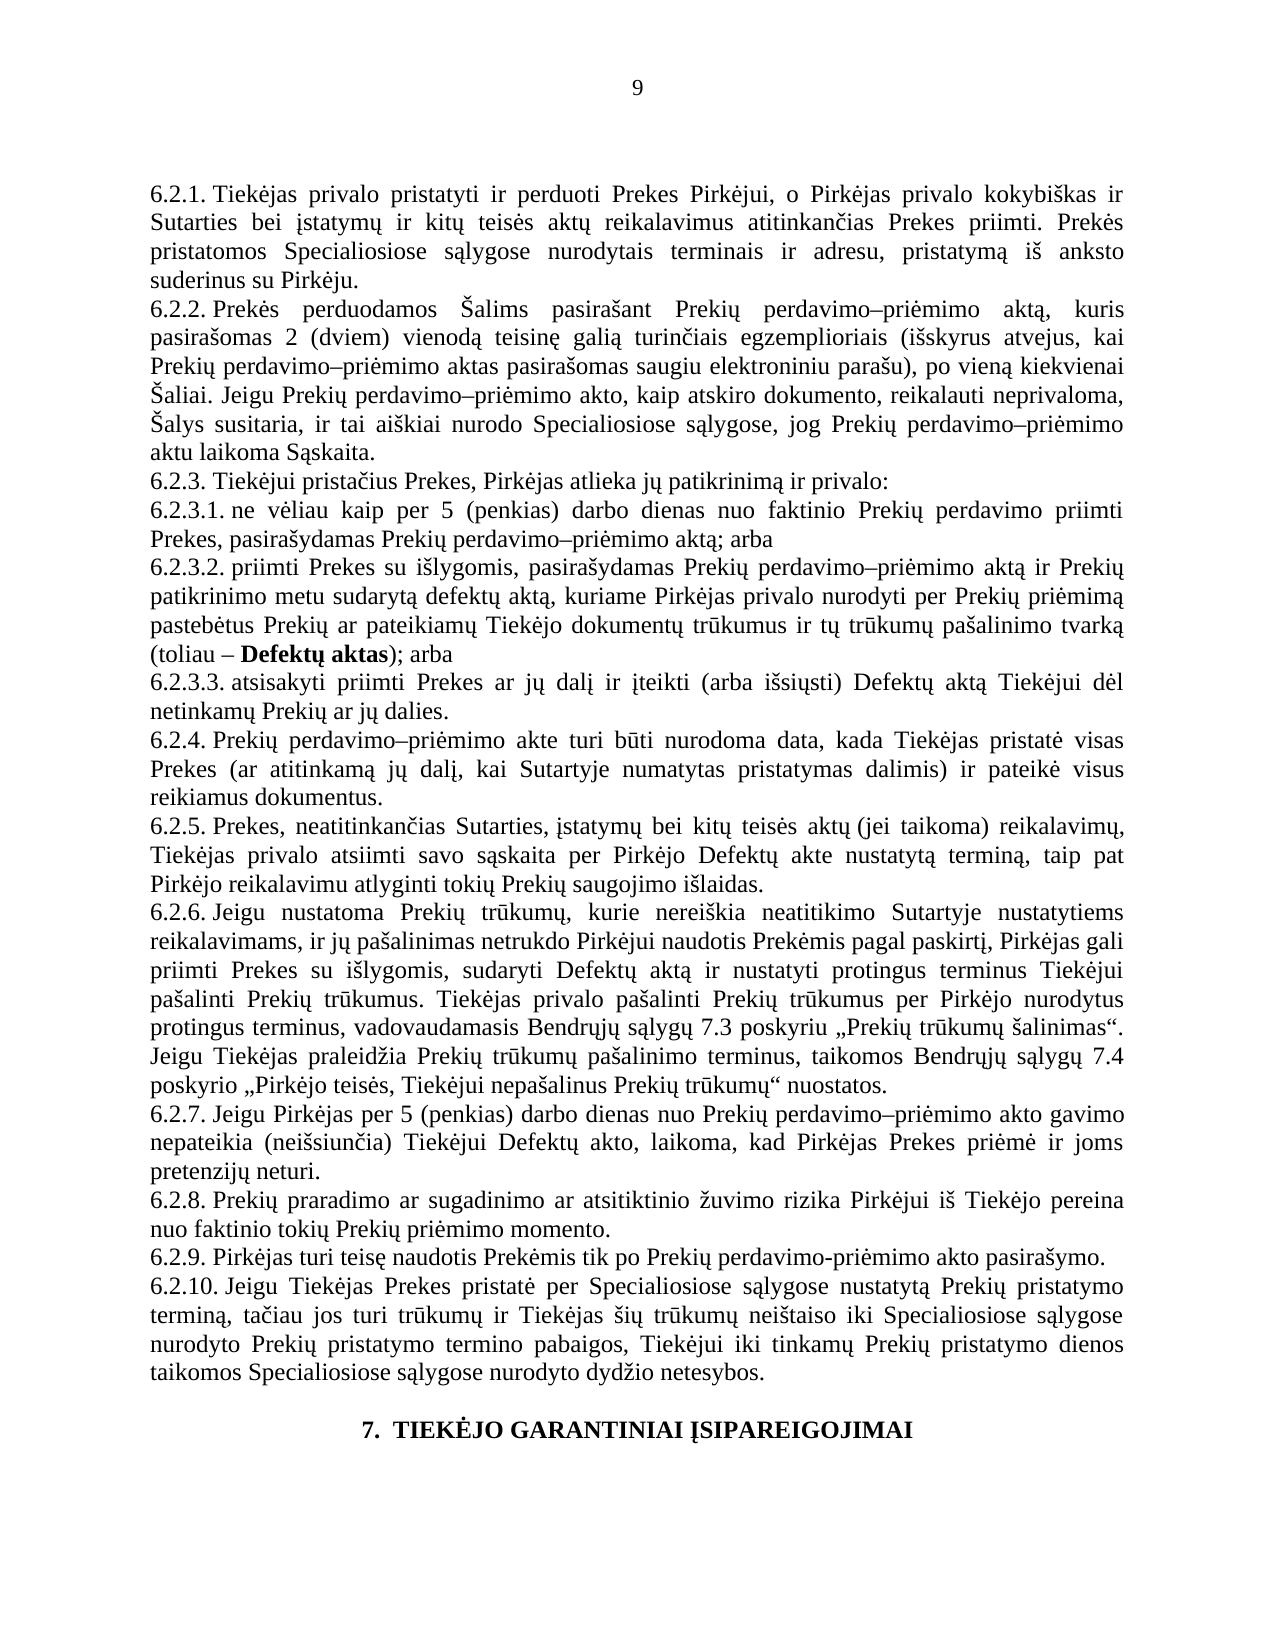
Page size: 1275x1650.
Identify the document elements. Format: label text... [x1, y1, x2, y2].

text 6.2.2. Prekės perduodamos Šalims pasirašant Prekių perdavimo–priėmimo aktą, kuris pasirašomas 2 (dviem) vienodą teisinę galią turinčiais egzemplioriais (išskyrus atvejus, kai Prekių perdavimo–priėmimo aktas pasirašomas saugiu elektroniniu parašu), po vieną kiekvienai Šaliai. Jeigu Prekių perdavimo–priėmimo akto, kaip atskiro dokumento, reikalauti neprivaloma, Šalys susitaria, ir tai aiškiai nurodo Specialiosiose sąlygose, jog Prekių perdavimo–priėmimo aktu laikoma Sąskaita. [150, 294, 1125, 466]
text 6.2.3.3. atsisakyti priimti Prekes ar jų dalį ir įteikti (arba išsiųsti) Defektų aktą Tiekėjui dėl netinkamų Prekių ar jų dalies. [150, 667, 1125, 725]
text 6.2.9. Pirkėjas turi teisę naudotis Prekėmis tik po Prekių perdavimo-priėmimo akto pasirašymo. [150, 1242, 1125, 1271]
text 6.2.7. Jeigu Pirkėjas per 5 (penkias) darbo dienas nuo Prekių perdavimo–priėmimo akto gavimo nepateikia (neišsiunčia) Tiekėjui Defektų akto, laikoma, kad Pirkėjas Prekes priėmė ir joms pretenzijų neturi. [150, 1099, 1125, 1185]
text 6.2.6. Jeigu nustatoma Prekių trūkumų, kurie nereiškia neatitikimo Sutartyje nustatytiems reikalavimams, ir jų pašalinimas netrukdo Pirkėjui naudotis Prekėmis pagal paskirtį, Pirkėjas gali priimti Prekes su išlygomis, sudaryti Defektų aktą ir nustatyti protingus terminus Tiekėjui pašalinti Prekių trūkumus. Tiekėjas privalo pašalinti Prekių trūkumus per Pirkėjo nurodytus protingus terminus, vadovaudamasis Bendrųjų sąlygų 7.3 poskyriu „Prekių trūkumų šalinimas“. Jeigu Tiekėjas praleidžia Prekių trūkumų pašalinimo terminus, taikomos Bendrųjų sąlygų 7.4 poskyrio „Pirkėjo teisės, Tiekėjui nepašalinus Prekių trūkumų“ nuostatos. [150, 897, 1125, 1099]
text 6.2.3.1. ne vėliau kaip per 5 (penkias) darbo dienas nuo faktinio Prekių perdavimo priimti Prekes, pasirašydamas Prekių perdavimo–priėmimo aktą; arba [150, 495, 1125, 552]
text 6.2.3. Tiekėjui pristačius Prekes, Pirkėjas atlieka jų patikrinimą ir privalo: [150, 466, 1125, 495]
text 6.2.10. Jeigu Tiekėjas Prekes pristatė per Specialiosiose sąlygose nustatytą Prekių pristatymo terminą, tačiau jos turi trūkumų ir Tiekėjas šių trūkumų neištaiso iki Specialiosiose sąlygose nurodyto Prekių pristatymo termino pabaigos, Tiekėjui iki tinkamų Prekių pristatymo dienos taikomos Specialiosiose sąlygose nurodyto dydžio netesybos. [150, 1271, 1125, 1386]
text 6.2.3.2. priimti Prekes su išlygomis, pasirašydamas Prekių perdavimo–priėmimo aktą ir Prekių patikrinimo metu sudarytą defektų aktą, kuriame Pirkėjas privalo nurodyti per Prekių priėmimą pastebėtus Prekių ar pateikiamų Tiekėjo dokumentų trūkumus ir tų trūkumų pašalinimo tvarką (toliau – Defektų aktas); arba [150, 552, 1125, 667]
text 6.2.4. Prekių perdavimo–priėmimo akte turi būti nurodoma data, kada Tiekėjas pristatė visas Prekes (ar atitinkamą jų dalį, kai Sutartyje numatytas pristatymas dalimis) ir pateikė visus reikiamus dokumentus. [150, 725, 1125, 811]
text 6.2.8. Prekių praradimo ar sugadinimo ar atsitiktinio žuvimo rizika Pirkėjui iš Tiekėjo pereina nuo faktinio tokių Prekių priėmimo momento. [150, 1185, 1125, 1242]
text 6.2.1. Tiekėjas privalo pristatyti ir perduoti Prekes Pirkėjui, o Pirkėjas privalo kokybiškas ir Sutarties bei įstatymų ir kitų teisės aktų reikalavimus atitinkančias Prekes priimti. Prekės pristatomos Specialiosiose sąlygose nurodytais terminais ir adresu, pristatymą iš anksto suderinus su Pirkėju. [150, 179, 1125, 294]
text 7. TIEKĖJO GARANTINIAI ĮSIPAREIGOJIMAI [150, 1415, 1125, 1444]
text 6.2.5. Prekes, neatitinkančias Sutarties, įstatymų bei kitų teisės aktų (jei taikoma) reikalavimų, Tiekėjas privalo atsiimti savo sąskaita per Pirkėjo Defektų akte nustatytą terminą, taip pat Pirkėjo reikalavimu atlyginti tokių Prekių saugojimo išlaidas. [150, 811, 1125, 897]
